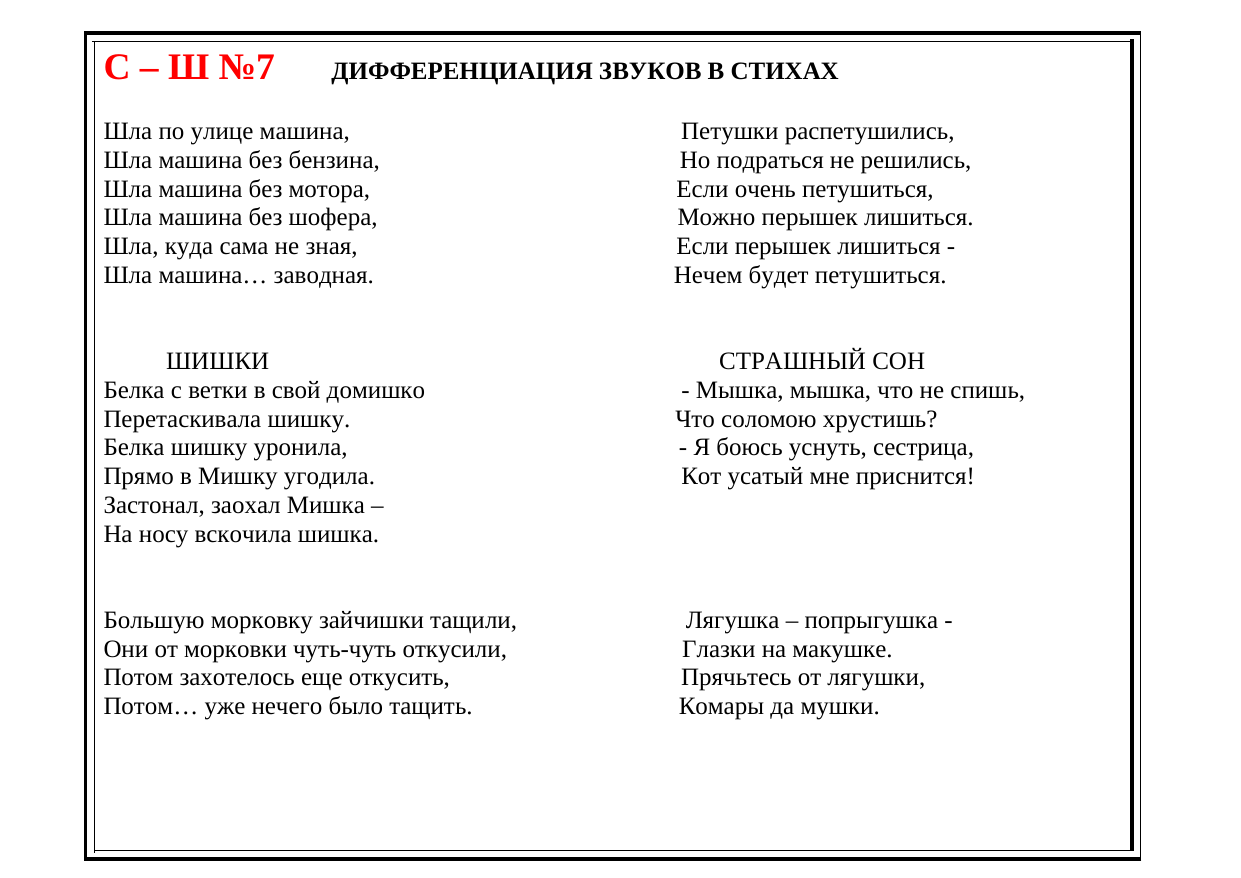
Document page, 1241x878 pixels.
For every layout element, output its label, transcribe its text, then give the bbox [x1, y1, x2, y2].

text На носу вскочила шишка. [103, 519, 1122, 547]
text Большую морковку зайчишки тащили, Лягушка – попрыгушка - [103, 605, 1122, 634]
text Белка с ветки в свой домишко - Мышка, мышка, что не спишь, [103, 375, 1122, 404]
text Шла машина… заводная. Нечем будет петушиться. [103, 260, 1122, 289]
text Шла машина без бензина, Но подраться не решились, [103, 145, 1122, 174]
text Шла машина без шофера, Можно перышек лишиться. [103, 202, 1122, 231]
text Белка шишку уронила, - Я боюсь уснуть, сестрица, [103, 432, 1122, 461]
text Потом захотелось еще откусить, Прячьтесь от лягушки, [103, 662, 1122, 691]
text Они от морковки чуть-чуть откусили, Глазки на макушке. [103, 634, 1122, 662]
text С – Ш №7 ДИФФЕРЕНЦИАЦИЯ ЗВУКОВ В СТИХАХ [103, 44, 1122, 87]
text Прямо в Мишку угодила. Кот усатый мне приснится! [103, 461, 1122, 490]
text Шла машина без мотора, Если очень петушиться, [103, 174, 1122, 202]
text Перетаскивала шишку. Что соломою хрустишь? [103, 404, 1122, 432]
text Потом… уже нечего было тащить. Комары да мушки. [103, 691, 1122, 720]
text Шла, куда сама не зная, Если перышек лишиться - [103, 231, 1122, 260]
text Застонал, заохал Мишка – [103, 490, 1122, 519]
text ШИШКИ СТРАШНЫЙ СОН [103, 346, 1122, 375]
text Шла по улице машина, Петушки распетушились, [103, 116, 1122, 145]
